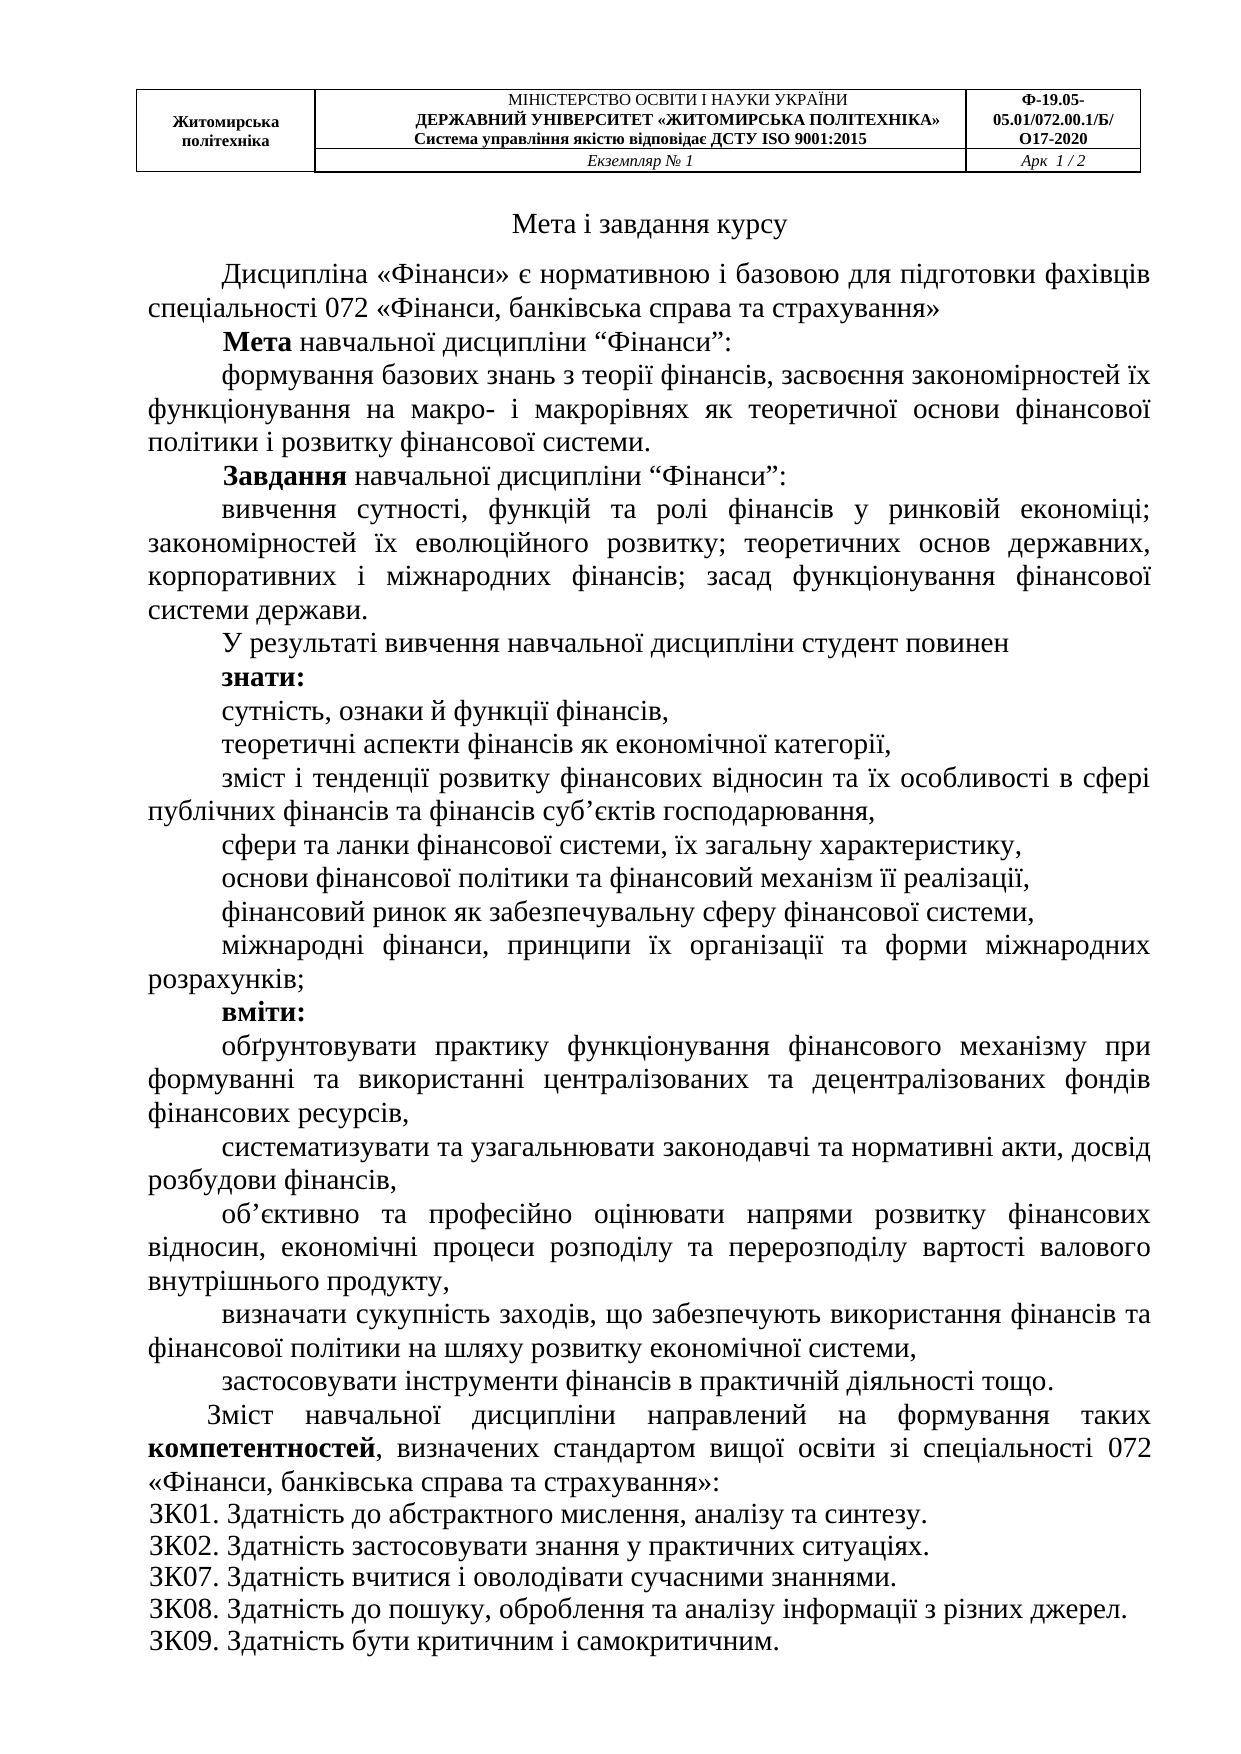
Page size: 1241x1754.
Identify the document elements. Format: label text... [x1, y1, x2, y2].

text ЗК09. Здатність бути критичним і самокритичним. [149, 1625, 1152, 1657]
text систематизувати та узагальнювати законодавчі та нормативні акти, досвід розбудови фінансів, [148, 1129, 1152, 1196]
text міжнародні фінанси, принципи їх організації та форми міжнародних розрахунків; [148, 927, 1152, 994]
text основи фінансової політики та фінансовий механізм її реалізації, [148, 860, 1152, 894]
text вивчення сутності, функцій та ролі фінансів у ринковій економіці; закономірностей їх еволюційного розвитку; теоретичних основ державних, корпоративних і міжнародних фінансів; засад функціонування фінансової системи держави. [148, 491, 1152, 626]
text застосовувати інструменти фінансів в практичній діяльності тощо. [148, 1363, 1152, 1397]
table_header Ф-19.05-05.01/072.00.1/Б/О17-2020 [967, 90, 1140, 148]
text фінансовий ринок як забезпечувальну сферу фінансової системи, [148, 894, 1152, 927]
text сутність, ознаки й функції фінансів, [148, 693, 1152, 726]
text ЗК07. Здатність вчитися і оволодівати сучасними знаннями. [149, 1561, 1152, 1593]
text обґрунтовувати практику функціонування фінансового механізму при формуванні та використанні централізованих та децентралізованих фондів фінансових ресурсів, [148, 1028, 1152, 1129]
text теоретичні аспекти фінансів як економічної категорії, [148, 726, 1152, 760]
text ЗК01. Здатність до абстрактного мислення, аналізу та синтезу. [149, 1498, 1152, 1529]
text Дисципліна «Фінанси» є нормативною і базовою для підготовки фахівців спеціальності 072 «Фінанси, банківська справа та страхування» [148, 257, 1152, 324]
text об’єктивно та професійно оцінювати напрями розвитку фінансових відносин, економічні процеси розподілу та перерозподілу вартості валового внутрішнього продукту, [148, 1196, 1152, 1296]
text вміти: [148, 994, 1152, 1028]
text ЗК08. Здатність до пошуку, оброблення та аналізу інформації з різних джерел. [149, 1593, 1152, 1625]
table_header Житомирська політехніка [137, 90, 314, 171]
text У результаті вивчення навчальної дисципліни студент повинен [148, 626, 1152, 659]
text зміст і тенденції розвитку фінансових відносин та їх особливості в сфері публічних фінансів та фінансів суб’єктів господарювання, [148, 760, 1152, 827]
table_header МІНІСТЕРСТВО ОСВІТИ І НАУКИ УКРАЇНИ ДЕРЖАВНИЙ УНІВЕРСИТЕТ «ЖИТОМИРСЬКА ПОЛІТЕХНІКА» Система управління якістю відповідає ДСТУ ISO 9001:2015 [316, 90, 965, 148]
text ЗК02. Здатність застосовувати знання у практичних ситуаціях. [149, 1529, 1152, 1561]
text Завдання навчальної дисципліни “Фінанси”: [148, 458, 1152, 491]
text формування базових знань з теорії фінансів, засвоєння закономірностей їх функціонування на макро- і макрорівнях як теоретичної основи фінансової політики і розвитку фінансової системи. [148, 357, 1152, 458]
text Мета і завдання курсу [148, 206, 1116, 240]
text Мета навчальної дисципліни “Фінанси”: [148, 324, 1152, 357]
text Зміст навчальної дисципліни направлений на формування таких компетентностей, визначених стандартом вищої освіти зі спеціальності 072 «Фінанси, банківська справа та страхування»: [148, 1397, 1152, 1498]
text сфери та ланки фінансової системи, їх загальну характеристику, [148, 827, 1152, 860]
text визначати сукупність заходів, що забезпечують використання фінансів та фінансової політики на шляху розвитку економічної системи, [148, 1296, 1152, 1363]
table_cell Екземпляр № 1 [316, 149, 965, 171]
text знати: [148, 659, 1152, 693]
table_cell Арк 1 / 2 [967, 149, 1140, 171]
